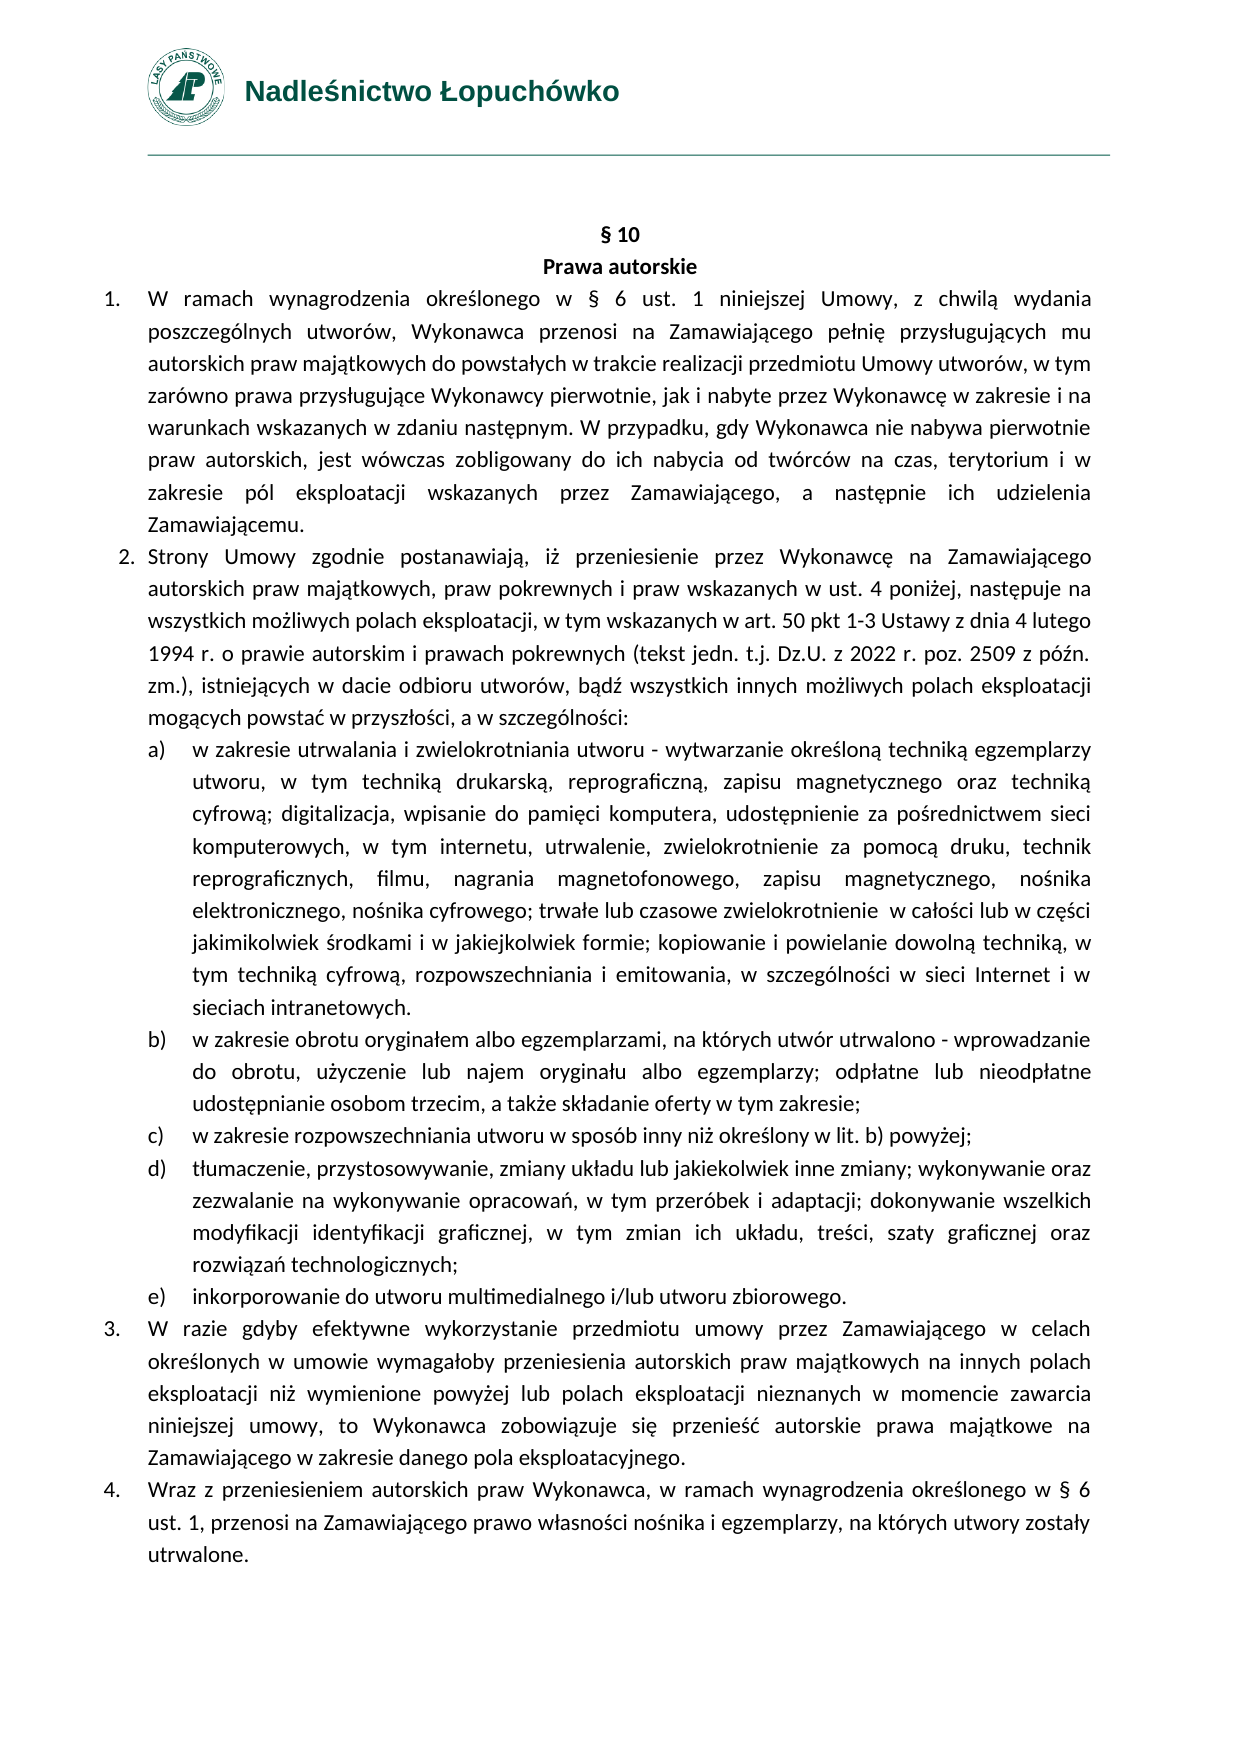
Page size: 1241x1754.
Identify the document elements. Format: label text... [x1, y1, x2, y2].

text 1. W ramach wynagrodzenia określonego w § 6 ust. 1 niniejszej Umowy, z chwilą wydania poszczególnych utworów, Wykonawca przenosi na Zamawiającego pełnię przysługujących mu autorskich praw majątkowych do powstałych w trakcie realizacji przedmiotu Umowy utworów, w tym zarówno prawa przysługujące Wykonawcy pierwotnie, jak i nabyte przez Wykonawcę w zakresie i na warunkach wskazanych w zdaniu następnym. W przypadku, gdy Wykonawca nie nabywa pierwotnie praw autorskich, jest wówczas zobligowany do ich nabycia od twórców na czas, terytorium i w zakresie pól eksploatacji wskazanych przez Zamawiającego, a następnie ich udzielenia Zamawiającemu. [103, 284, 1093, 538]
text e) inkorporowanie do utworu multimedialnego i/lub utworu zbiorowego. [148, 1282, 1093, 1310]
text b) w zakresie obrotu oryginałem albo egzemplarzami, na których utwór utrwalono - wprowadzanie do obrotu, użyczenie lub najem oryginału albo egzemplarzy; odpłatne lub nieodpłatne udostępnianie osobom trzecim, a także składanie oferty w tym zakresie; [148, 1025, 1093, 1117]
text d) tłumaczenie, przystosowywanie, zmiany układu lub jakiekolwiek inne zmiany; wykonywanie oraz zezwalanie na wykonywanie opracowań, w tym przeróbek i adaptacji; dokonywanie wszelkich modyfikacji identyfikacji graficznej, w tym zmian ich układu, treści, szaty graficznej oraz rozwiązań technologicznych; [148, 1154, 1093, 1278]
text 4. Wraz z przeniesieniem autorskich praw Wykonawca, w ramach wynagrodzenia określonego w § 6 ust. 1, przenosi na Zamawiającego prawo własności nośnika i egzemplarzy, na których utwory zostały utrwalone. [103, 1476, 1093, 1568]
text § 10 [148, 220, 1093, 248]
text a) w zakresie utrwalania i zwielokrotniania utworu - wytwarzanie określoną techniką egzemplarzy utworu, w tym techniką drukarską, reprograficzną, zapisu magnetycznego oraz techniką cyfrową; digitalizacja, wpisanie do pamięci komputera, udostępnienie za pośrednictwem sieci komputerowych, w tym internetu, utrwalenie, zwielokrotnienie za pomocą druku, technik reprograficznych, filmu, nagrania magnetofonowego, zapisu magnetycznego, nośnika elektronicznego, nośnika cyfrowego; trwałe lub czasowe zwielokrotnienie w całości lub w części jakimikolwiek środkami i w jakiejkolwiek formie; kopiowanie i powielanie dowolną techniką, w tym techniką cyfrową, rozpowszechniania i emitowania, w szczególności w sieci Internet i w sieciach intranetowych. [148, 735, 1093, 1021]
text 3. W razie gdyby efektywne wykorzystanie przedmiotu umowy przez Zamawiającego w celach określonych w umowie wymagałoby przeniesienia autorskich praw majątkowych na innych polach eksploatacji niż wymienione powyżej lub polach eksploatacji nieznanych w momencie zawarcia niniejszej umowy, to Wykonawca zobowiązuje się przenieść autorskie prawa majątkowe na Zamawiającego w zakresie danego pola eksploatacyjnego. [103, 1314, 1093, 1471]
text 2. Strony Umowy zgodnie postanawiają, iż przeniesienie przez Wykonawcę na Zamawiającego autorskich praw majątkowych, praw pokrewnych i praw wskazanych w ust. 4 poniżej, następuje na wszystkich możliwych polach eksploatacji, w tym wskazanych w art. 50 pkt 1-3 Ustawy z dnia 4 lutego 1994 r. o prawie autorskim i prawach pokrewnych (tekst jedn. t.j. Dz.U. z 2022 r. poz. 2509 z późn. zm.), istniejących w dacie odbioru utworów, bądź wszystkich innych możliwych polach eksploatacji mogących powstać w przyszłości, a w szczególności: [118, 542, 1093, 731]
text c) w zakresie rozpowszechniania utworu w sposób inny niż określony w lit. b) powyżej; [148, 1121, 1093, 1149]
text Prawa autorskie [148, 252, 1093, 280]
